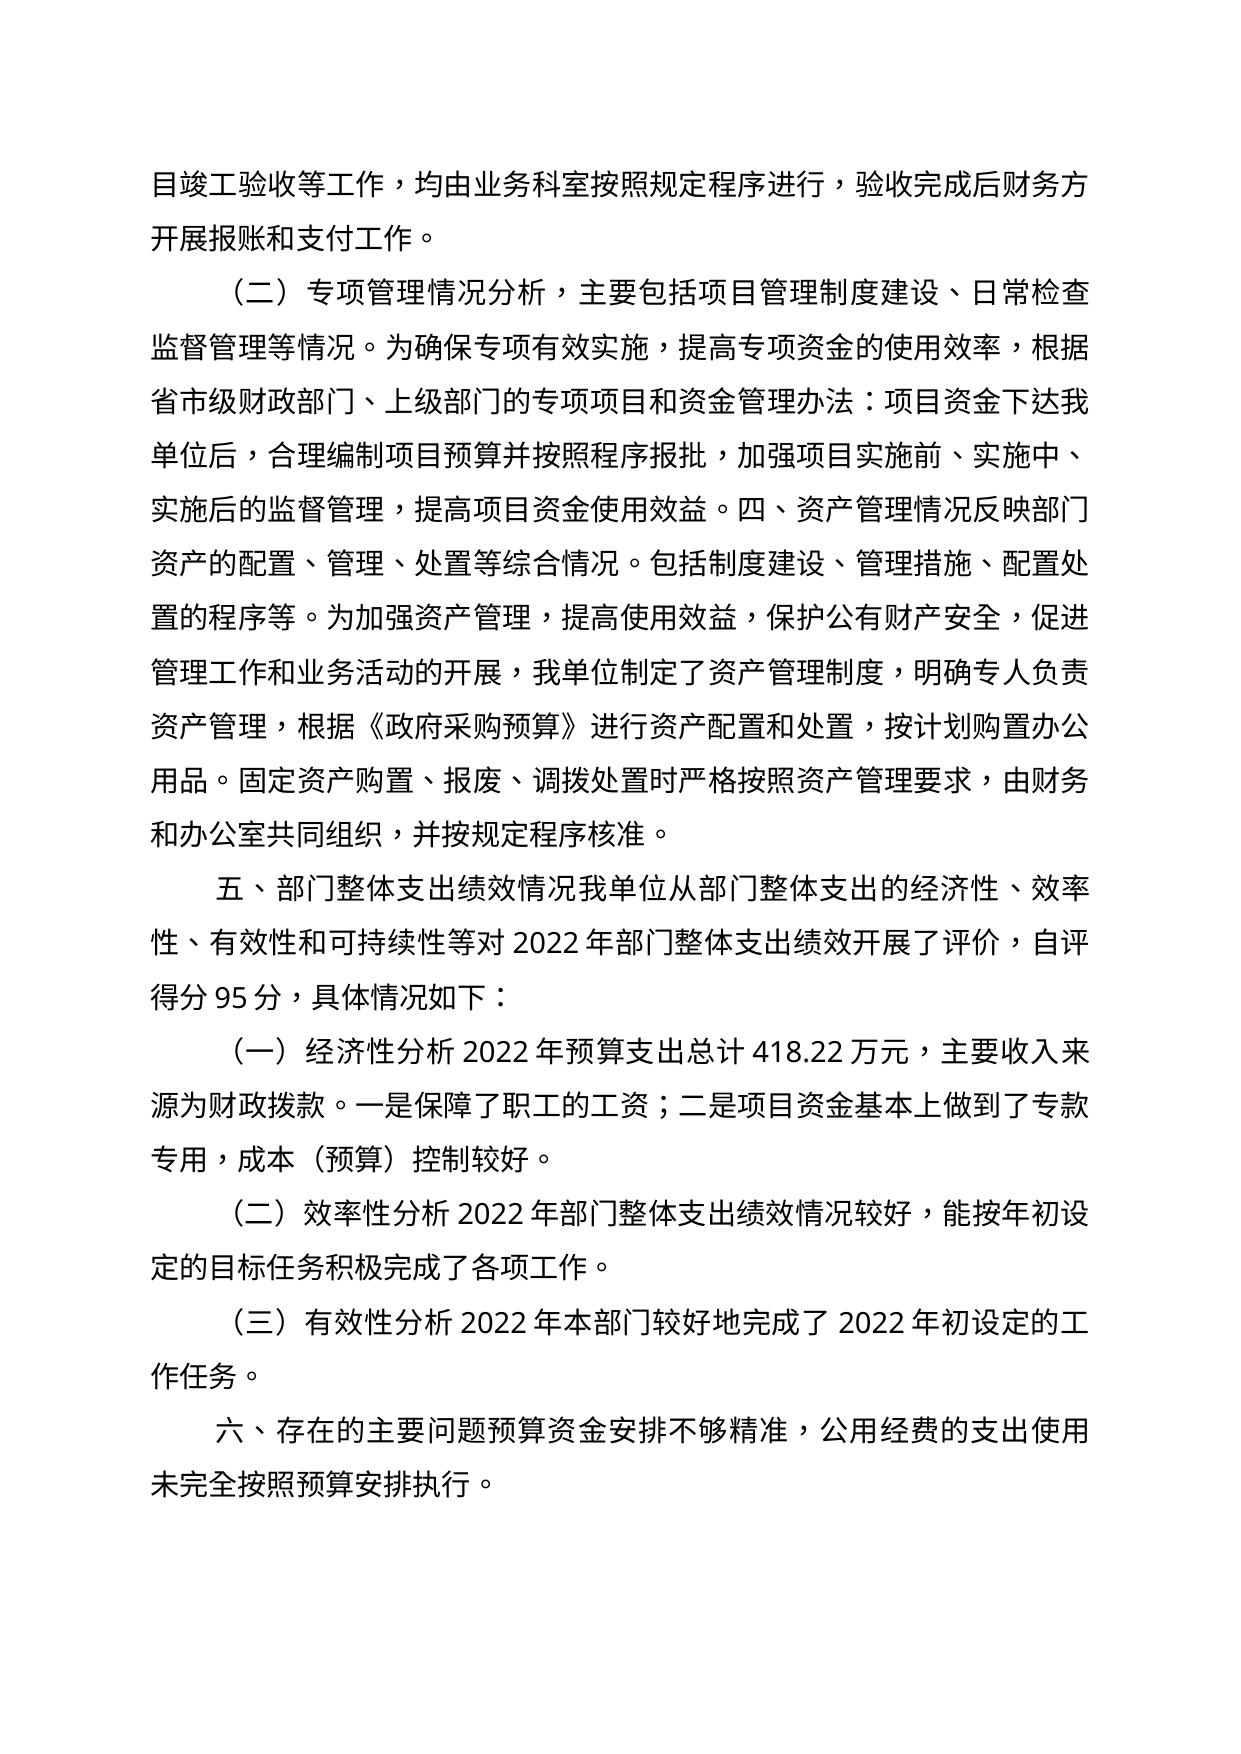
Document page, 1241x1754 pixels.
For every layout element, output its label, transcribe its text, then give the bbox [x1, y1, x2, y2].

list （三）有效性分析2022年本部门较好地完成了2022年初设定的工作任务。 [150, 1287, 1090, 1396]
list （二）效率性分析2022年部门整体支出绩效情况较好，能按年初设定的目标任务积极完成了各项工作。 [150, 1179, 1090, 1287]
list （二）专项管理情况分析，主要包括项目管理制度建设、日常检查监督管理等情况。为确保专项有效实施，提高专项资金的使用效率，根据省市级财政部门、上级部门的专项项目和资金管理办法：项目资金下达我单位后，合理编制项目预算并按照程序报批，加强项目实施前、实施中、实施后的监督管理，提高项目资金使用效益。四、资产管理情况反映部门资产的配置、管理、处置等综合情况。包括制度建设、管理措施、配置处置的程序等。为加强资产管理，提高使用效益，保护公有财产安全，促进管理工作和业务活动的开展，我单位制定了资产管理制度，明确专人负责资产管理，根据《政府采购预算》进行资产配置和处置，按计划购置办公用品。固定资产购置、报废、调拨处置时严格按照资产管理要求，由财务和办公室共同组织，并按规定程序核准。 [150, 258, 1090, 854]
list 六、存在的主要问题预算资金安排不够精准，公用经费的支出使用未完全按照预算安排执行。 [150, 1396, 1090, 1504]
list 五、部门整体支出绩效情况我单位从部门整体支出的经济性、效率性、有效性和可持续性等对2022年部门整体支出绩效开展了评价，自评得分95分，具体情况如下： [150, 854, 1090, 1017]
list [150, 150, 1090, 258]
list （一）经济性分析2022年预算支出总计418.22万元，主要收入来源为财政拨款。一是保障了职工的工资；二是项目资金基本上做到了专款专用，成本（预算）控制较好。 [150, 1017, 1090, 1179]
